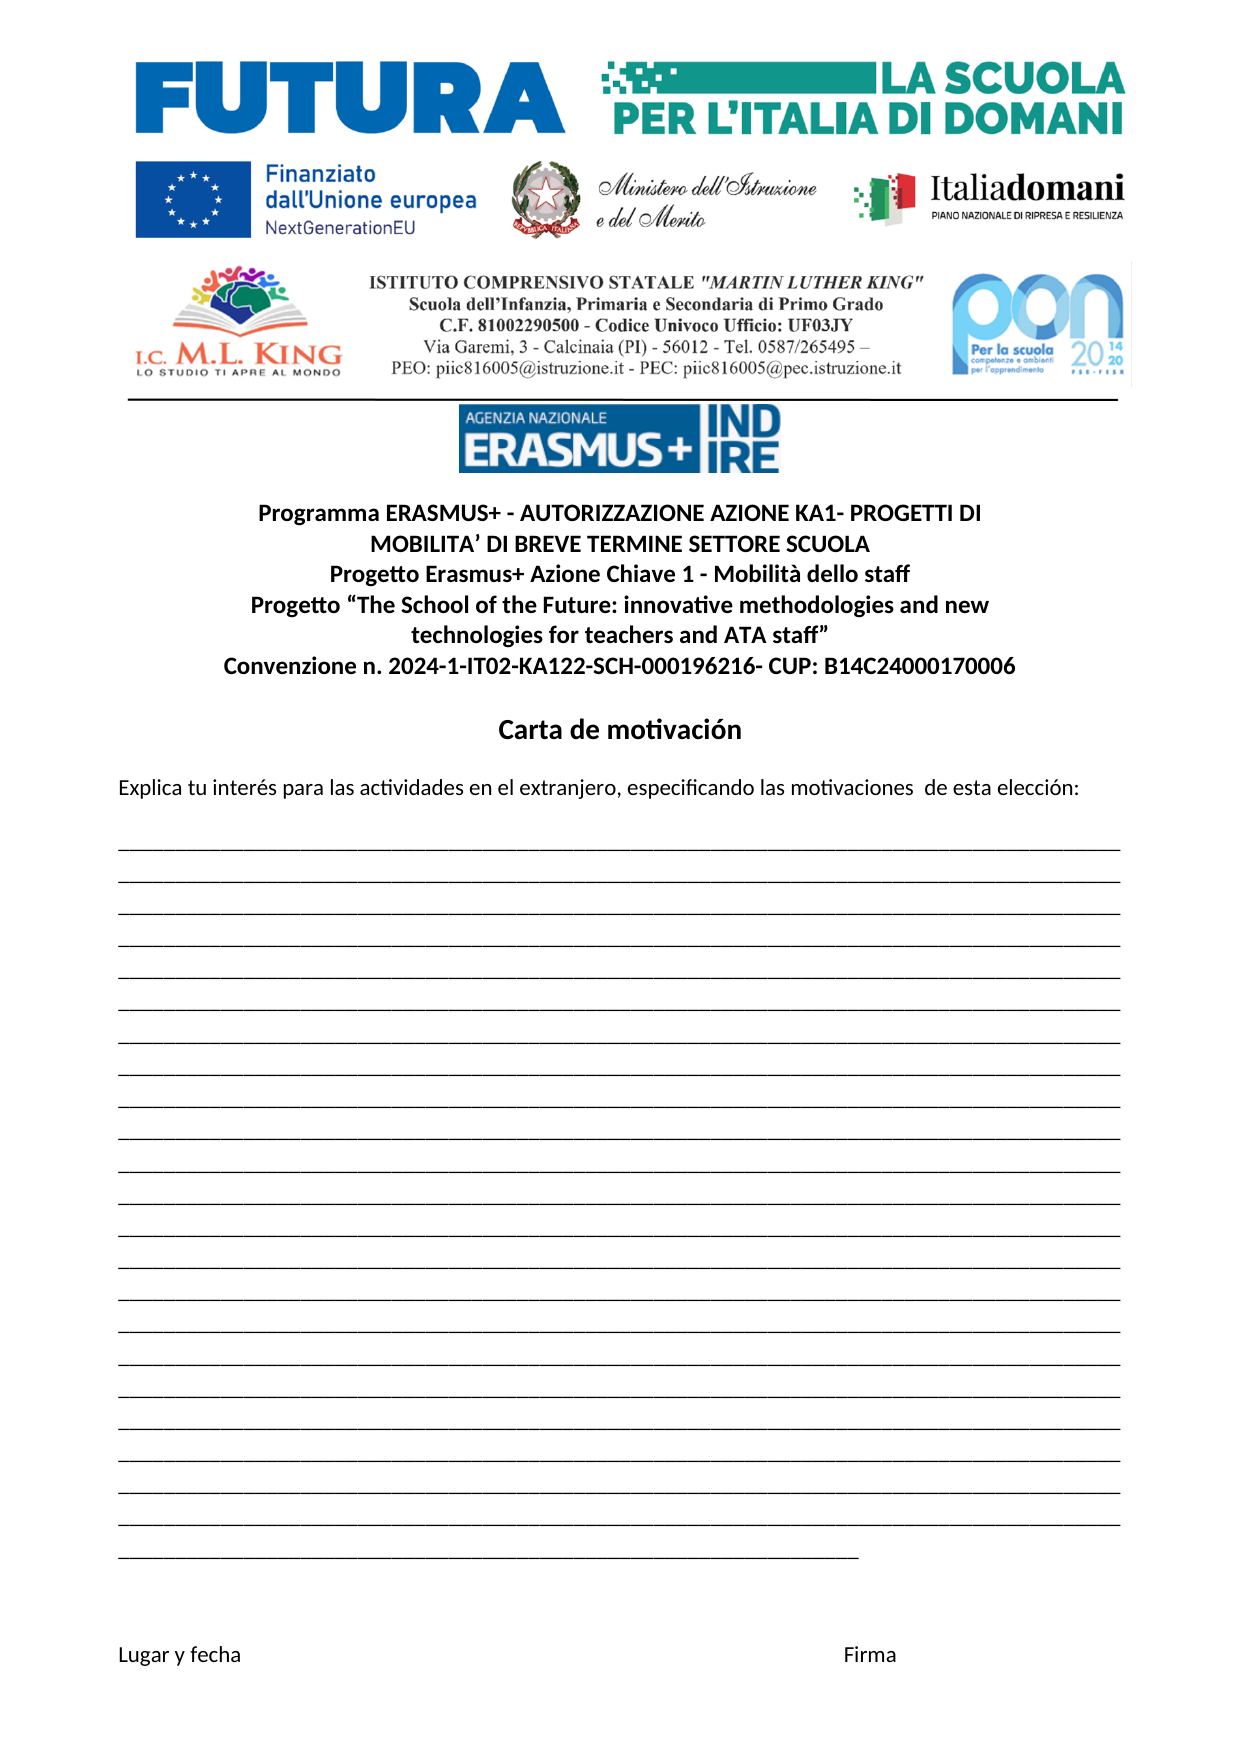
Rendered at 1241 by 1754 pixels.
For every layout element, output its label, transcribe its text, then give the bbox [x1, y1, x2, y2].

text Convenzione n. 2024-1-IT02-KA122-SCH-000196216- CUP: B14C24000170006 [118, 650, 1122, 680]
text Programma ERASMUS+ - AUTORIZZAZIONE AZIONE KA1- PROGETTI DI [118, 497, 1122, 528]
picture [127, 52, 1132, 401]
text MOBILITA’ DI BREVE TERMINE SETTORE SCUOLA [118, 528, 1122, 558]
picture [459, 404, 782, 473]
text Progetto Erasmus+ Azione Chiave 1 - Mobilità dello staff [118, 558, 1122, 589]
text Carta de motivación [118, 711, 1122, 747]
text _________________________________________________________________________________________________________________________________________________________________________________________________________________________________________________________________________________________________________________________________________________________________________________________________________________________________________________________________________________________________________________________________________________________________________________________________________________________________________________________________________________________________________________________________________________________________________________________________________________________________________________________________________________________________________________________________________________________________________________________________________________________________________________________________________________________________________________________________________________________________________________________________________________________________________________________________________________________________________________________________________________________________________________________________________________________________________________________________________________________________________________________________________________________________________________________________________________________________________________________________________________________________________________________________________________________________________________________________________________________________________________________________________________________________________________________________________________________________________________________________________________________________________________________________________________ [118, 826, 1122, 1562]
text technologies for teachers and ATA staff” [118, 619, 1122, 650]
text Progetto “The School of the Future: innovative methodologies and new [118, 589, 1122, 619]
text Explica tu interés para las actividades en el extranjero, especificando las motivaciones de esta elección: [118, 773, 1122, 801]
text Lugar y fecha Firma [118, 1640, 1122, 1668]
